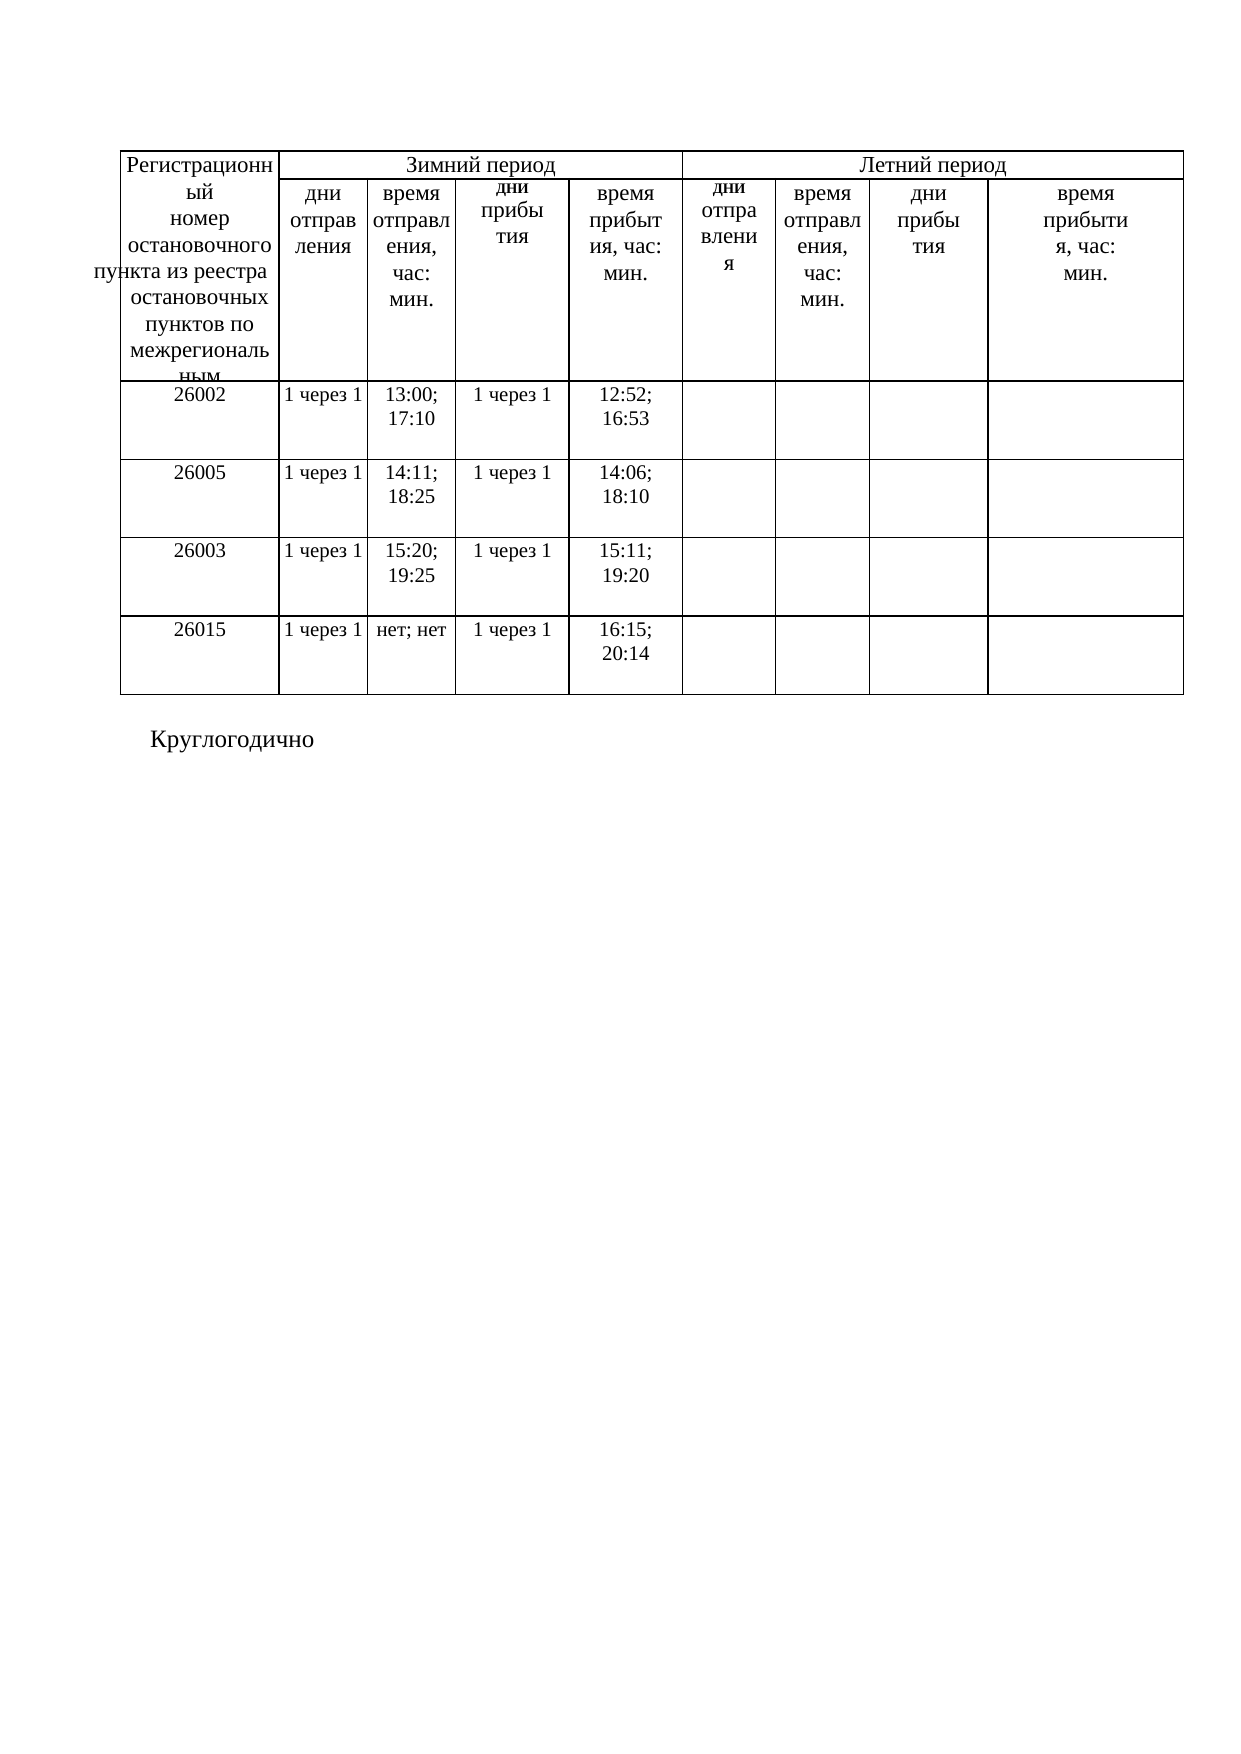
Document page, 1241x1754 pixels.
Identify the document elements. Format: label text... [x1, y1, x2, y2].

table_cell [870, 460, 987, 537]
table_cell [776, 617, 869, 694]
table_cell [989, 460, 1183, 537]
table_cell время прибыти я, час: мин. [989, 180, 1183, 380]
table_cell [683, 617, 775, 694]
table_cell [683, 538, 775, 615]
table_cell 26003 [121, 538, 278, 615]
table_cell [776, 382, 869, 458]
table_cell 1 через 1 [280, 538, 367, 615]
table_cell 1 через 1 [280, 460, 367, 537]
table_cell [870, 538, 987, 615]
table_cell 14:11; 18:25 [368, 460, 455, 537]
table_cell 15:11; 19:20 [570, 538, 682, 615]
table_cell [683, 460, 775, 537]
table_cell дни отправ ления [280, 180, 367, 380]
table_cell время отправл ения, час: мин. [368, 180, 455, 380]
table_cell [683, 382, 775, 458]
table_cell дни прибы тия [870, 180, 987, 380]
table_cell 16:15; 20:14 [570, 617, 682, 694]
table_cell [870, 382, 987, 458]
table_header Регистрационный номер остановочного пункта из реестра остановочных пунктов по межрегиональным маршрутам регулярных перевозок [121, 152, 278, 380]
table_cell [989, 382, 1183, 458]
table_cell время прибыт ия, час: мин. [570, 180, 682, 380]
table_cell нет; нет [368, 617, 455, 694]
table_header Зимний период [280, 152, 682, 178]
table_cell 1 через 1 [456, 382, 568, 458]
table_cell 1 через 1 [280, 617, 367, 694]
table_header Летний период [683, 152, 1183, 178]
table_cell [776, 460, 869, 537]
table_cell 26002 [121, 382, 278, 458]
table_cell [989, 538, 1183, 615]
table_cell ДНИ прибы тия [456, 180, 568, 380]
table_cell [776, 538, 869, 615]
table_cell время отправл ения, час: мин. [776, 180, 869, 380]
table_cell 14:06; 18:10 [570, 460, 682, 537]
table_cell [989, 617, 1183, 694]
table_cell 15:20; 19:25 [368, 538, 455, 615]
table_cell [870, 617, 987, 694]
table_cell 26015 [121, 617, 278, 694]
text Круглогодично [150, 724, 1090, 753]
table_cell 1 через 1 [456, 617, 568, 694]
table_cell 13:00; 17:10 [368, 382, 455, 458]
table_cell 1 через 1 [456, 538, 568, 615]
table_cell 12:52; 16:53 [570, 382, 682, 458]
table_cell ДНИ отпра влени я [683, 180, 775, 380]
table_cell 1 через 1 [456, 460, 568, 537]
table_cell 26005 [121, 460, 278, 537]
table_cell 1 через 1 [280, 382, 367, 458]
